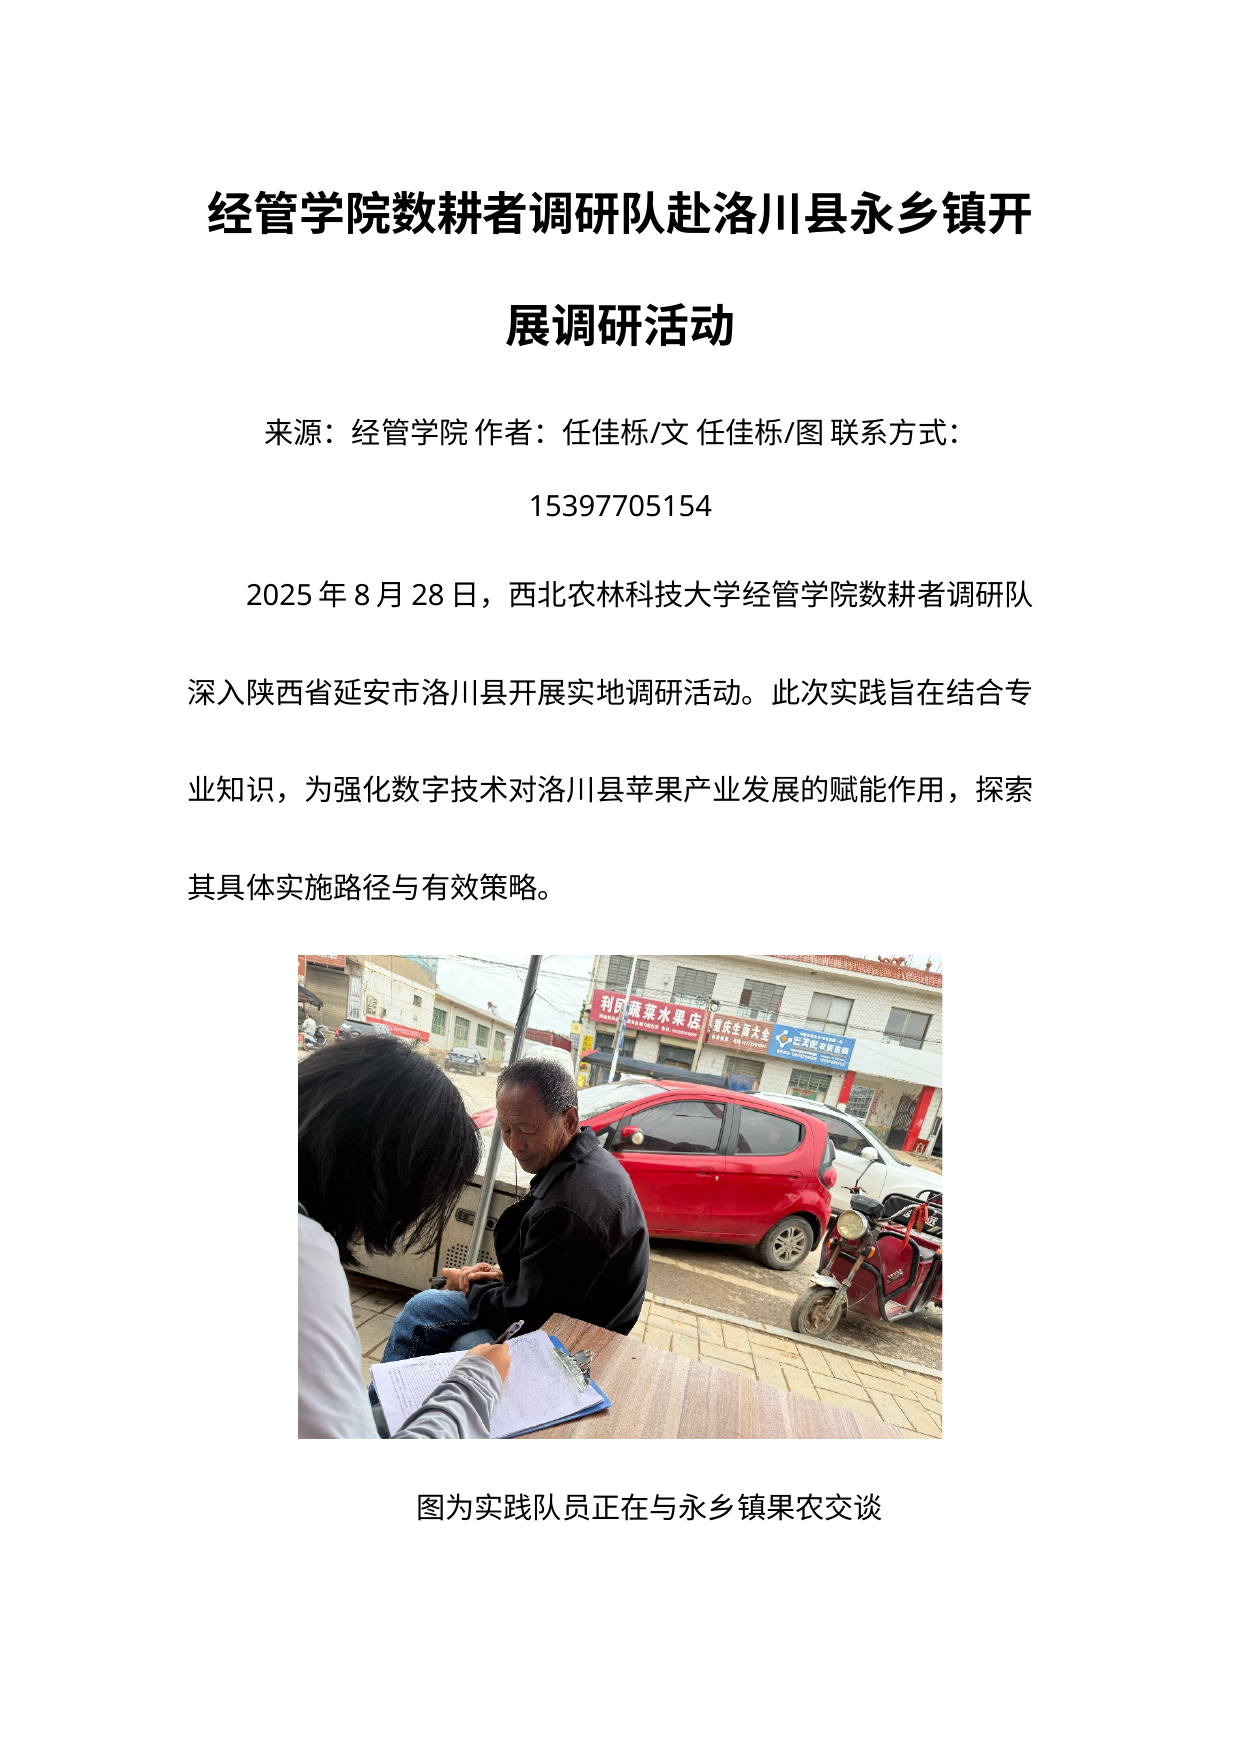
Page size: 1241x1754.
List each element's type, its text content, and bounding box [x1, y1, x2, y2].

text 图为实践队员正在与永乡镇果农交谈 [187, 1473, 1053, 1538]
text 来源：经管学院 作者：任佳栎/文 任佳栎/图 联系方式：15397705154 [187, 398, 1053, 538]
text 2025年8月28日，西北农林科技大学经管学院数耕者调研队深入陕西省延安市洛川县开展实地调研活动。此次实践旨在结合专业知识，为强化数字技术对洛川县苹果产业发展的赋能作用，探索其具体实施路径与有效策略。 [187, 560, 1053, 918]
text 经管学院数耕者调研队赴洛川县永乡镇开展调研活动 [187, 162, 1053, 372]
picture [298, 955, 943, 1439]
